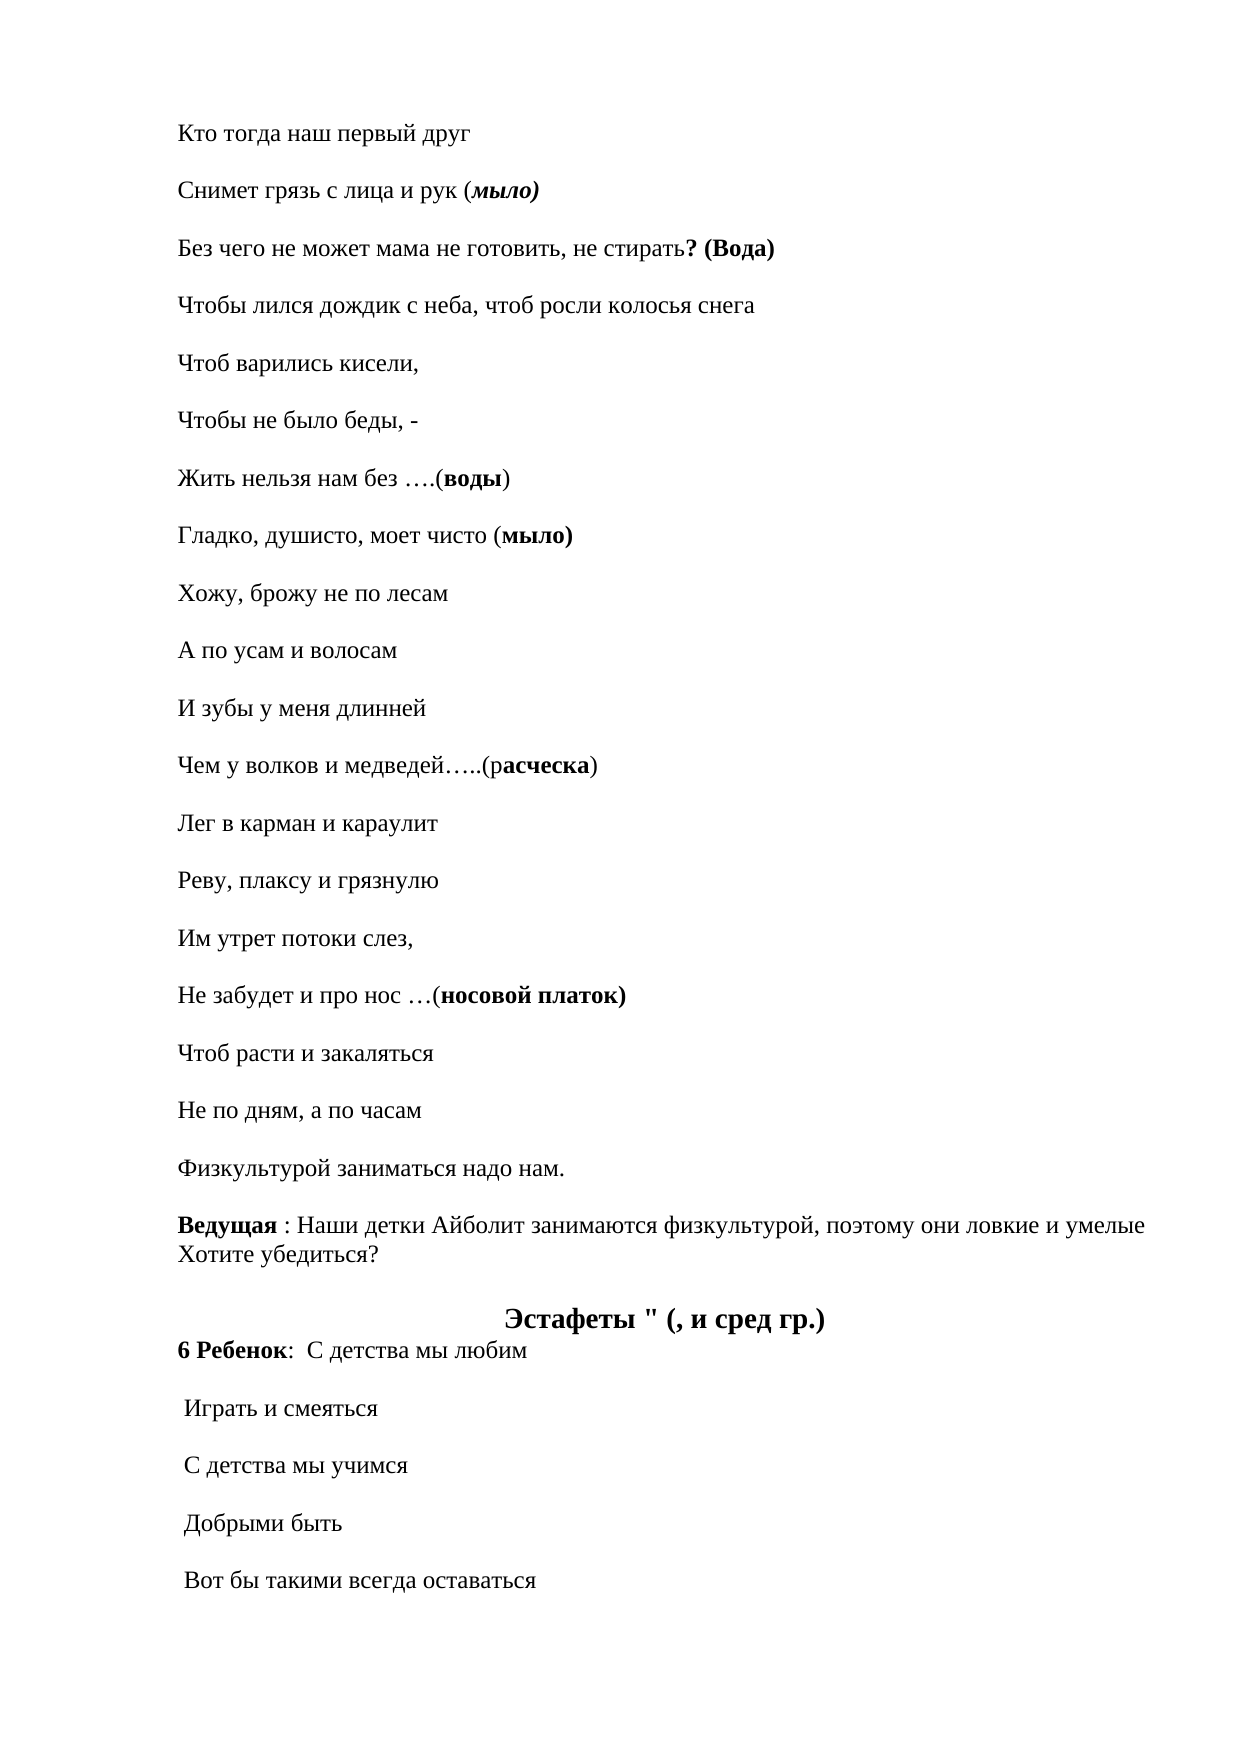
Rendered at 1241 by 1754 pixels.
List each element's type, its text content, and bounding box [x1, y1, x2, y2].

text Кто тогда наш первый друг [177, 118, 1152, 147]
text Чтоб расти и закаляться [177, 1038, 1152, 1067]
text Хожу, брожу не по лесам [177, 578, 1152, 607]
text 6 Ребенок: С детства мы любим [177, 1335, 1152, 1364]
text Реву, плаксу и грязнулю [177, 866, 1152, 894]
text Эстафеты " (, и сред гр.) [177, 1302, 1152, 1335]
text Лег в карман и караулит [177, 808, 1152, 837]
text Жить нельзя нам без ….(воды) [177, 463, 1152, 492]
text И зубы у меня длинней [177, 693, 1152, 722]
text Чтобы лился дождик с неба, чтоб росли колосья снега [177, 291, 1152, 319]
text Ведущая : Наши детки Айболит занимаются физкультурой, поэтому они ловкие и умелые Хотите убедиться? [177, 1211, 1152, 1268]
text Чтоб варились кисели, [177, 348, 1152, 377]
text Не по дням, а по часам [177, 1096, 1152, 1124]
text Играть и смеяться [177, 1393, 1152, 1421]
text Чем у волков и медведей…..(расческа) [177, 751, 1152, 779]
text Гладко, душисто, моет чисто (мыло) [177, 521, 1152, 549]
text Без чего не может мама не готовить, не стирать? (Вода) [177, 233, 1152, 262]
text Вот бы такими всегда оставаться [177, 1565, 1152, 1594]
text Добрыми быть [177, 1508, 1152, 1536]
text Снимет грязь с лица и рук (мыло) [177, 176, 1152, 204]
text Чтобы не было беды, - [177, 406, 1152, 434]
text Им утрет потоки слез, [177, 923, 1152, 952]
text С детства мы учимся [177, 1450, 1152, 1479]
text А по усам и волосам [177, 636, 1152, 664]
text Физкультурой заниматься надо нам. [177, 1153, 1152, 1182]
text Не забудет и про нос …(носовой платок) [177, 981, 1152, 1009]
